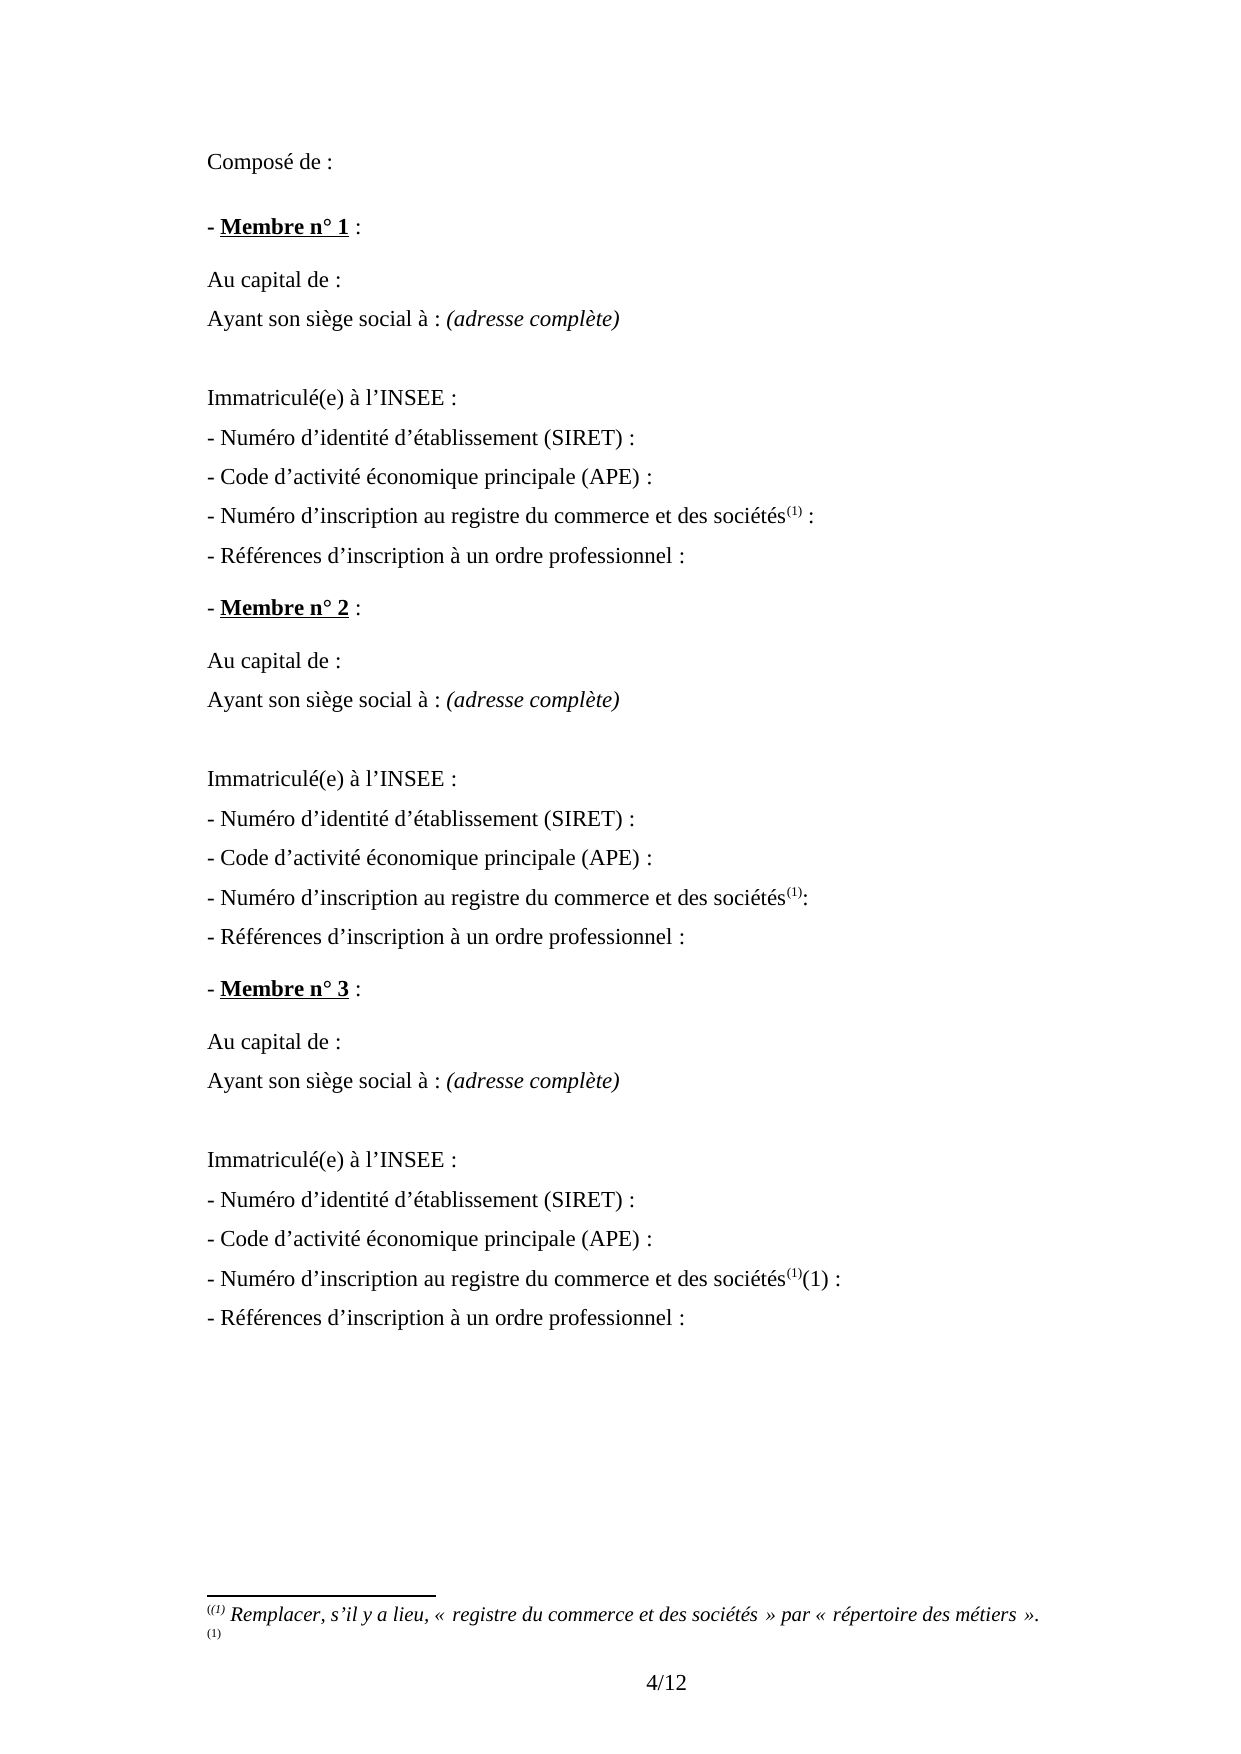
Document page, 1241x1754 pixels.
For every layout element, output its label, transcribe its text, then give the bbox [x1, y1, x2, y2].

text Ayant son siège social à : (adresse complète) [207, 1067, 1122, 1093]
text Ayant son siège social à : (adresse complète) [207, 686, 1122, 712]
text Immatriculé(e) à l’INSEE : [207, 384, 1122, 410]
text Composé de : [207, 148, 1122, 174]
text Au capital de : [207, 1028, 1122, 1054]
text - Numéro d’identité d’établissement (SIRET) : [207, 804, 1122, 831]
text - Numéro d’inscription au registre du commerce et des sociétés(1) : [207, 1264, 1122, 1291]
text - Références d’inscription à un ordre professionnel : [207, 923, 1122, 949]
text Au capital de : [207, 266, 1122, 292]
text - Numéro d’inscription au registre du commerce et des sociétés(1): [207, 883, 1122, 910]
text Immatriculé(e) à l’INSEE : [207, 765, 1122, 791]
text - Membre n° 2 : [207, 594, 1122, 620]
text Immatriculé(e) à l’INSEE : [207, 1146, 1122, 1172]
text - Membre n° 3 : [207, 975, 1122, 1001]
text - Références d’inscription à un ordre professionnel : [207, 542, 1122, 568]
text Au capital de : [207, 647, 1122, 673]
text - Références d’inscription à un ordre professionnel : [207, 1304, 1122, 1330]
text Ayant son siège social à : (adresse complète) [207, 305, 1122, 331]
text - Numéro d’inscription au registre du commerce et des sociétés(1) : [207, 502, 1122, 529]
text - Numéro d’identité d’établissement (SIRET) : [207, 1186, 1122, 1212]
text - Membre n° 1 : [207, 213, 1122, 239]
text - Code d’activité économique principale (APE) : [207, 1225, 1122, 1251]
text - Code d’activité économique principale (APE) : [207, 844, 1122, 870]
text - Numéro d’identité d’établissement (SIRET) : [207, 423, 1122, 450]
text - Code d’activité économique principale (APE) : [207, 463, 1122, 489]
